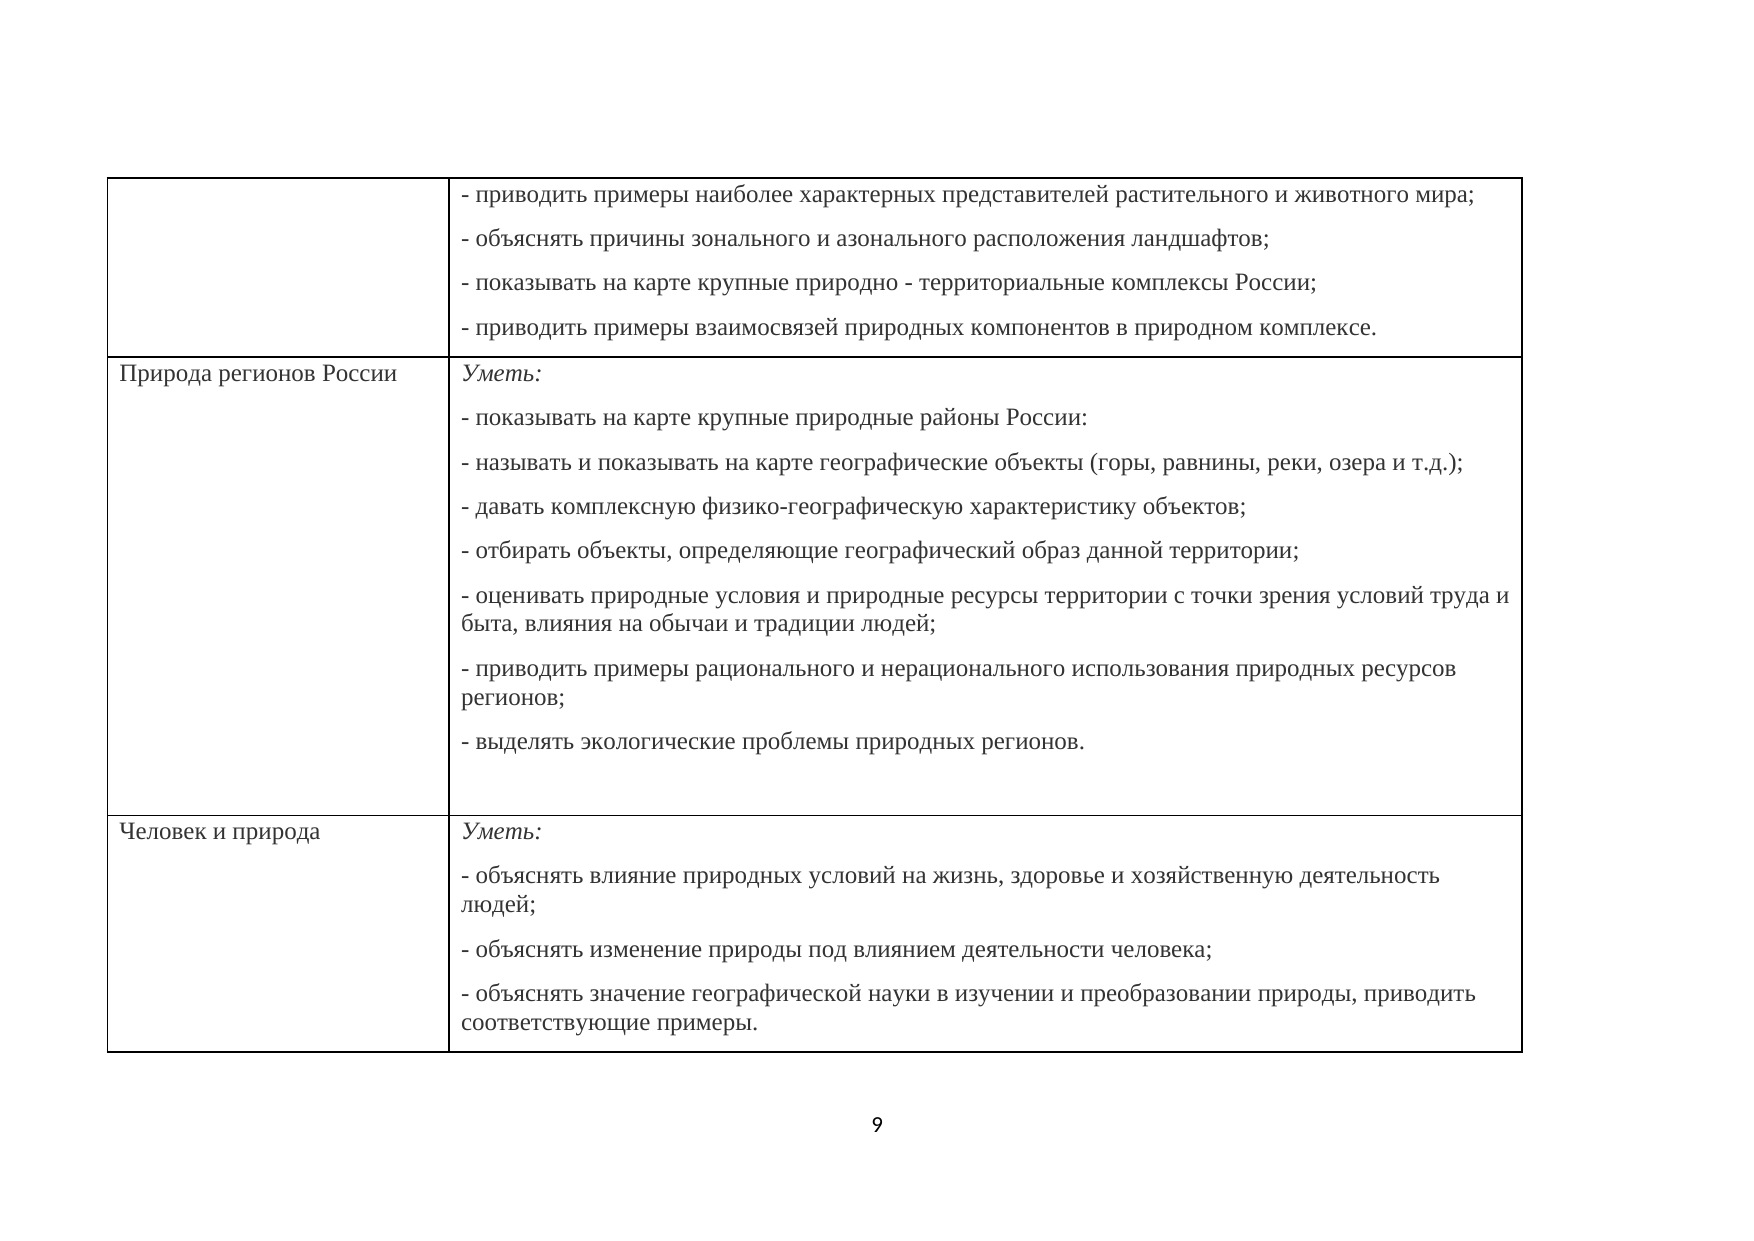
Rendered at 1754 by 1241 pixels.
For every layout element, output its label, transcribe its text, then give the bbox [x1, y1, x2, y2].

table_cell Уметь: - показывать на карте крупные природные районы России: - называть и показывать на карте географические объекты (горы, равнины, реки, озера и т.д.); - давать комплексную физико-географическую характеристику объектов; - отбирать объекты, определяющие географический образ данной территории; - оценивать природные условия и природные ресурсы территории с точки зрения условий труда и быта, влияния на обычаи и традиции людей; - приводить примеры рационального и нерационального использования природных ресурсов регионов; - выделять экологические проблемы природных регионов. [450, 358, 1521, 815]
table_cell Уметь: - объяснять влияние природных условий на жизнь, здоровье и хозяйственную деятельность людей; - объяснять изменение природы под влиянием деятельности человека; - объяснять значение географической науки в изучении и преобразовании природы, приводить соответствующие примеры. [450, 816, 1521, 1051]
table_cell Человек и природа [108, 816, 448, 1051]
table_cell Природа регионов России [108, 358, 448, 815]
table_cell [450, 179, 1521, 356]
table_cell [108, 179, 448, 356]
